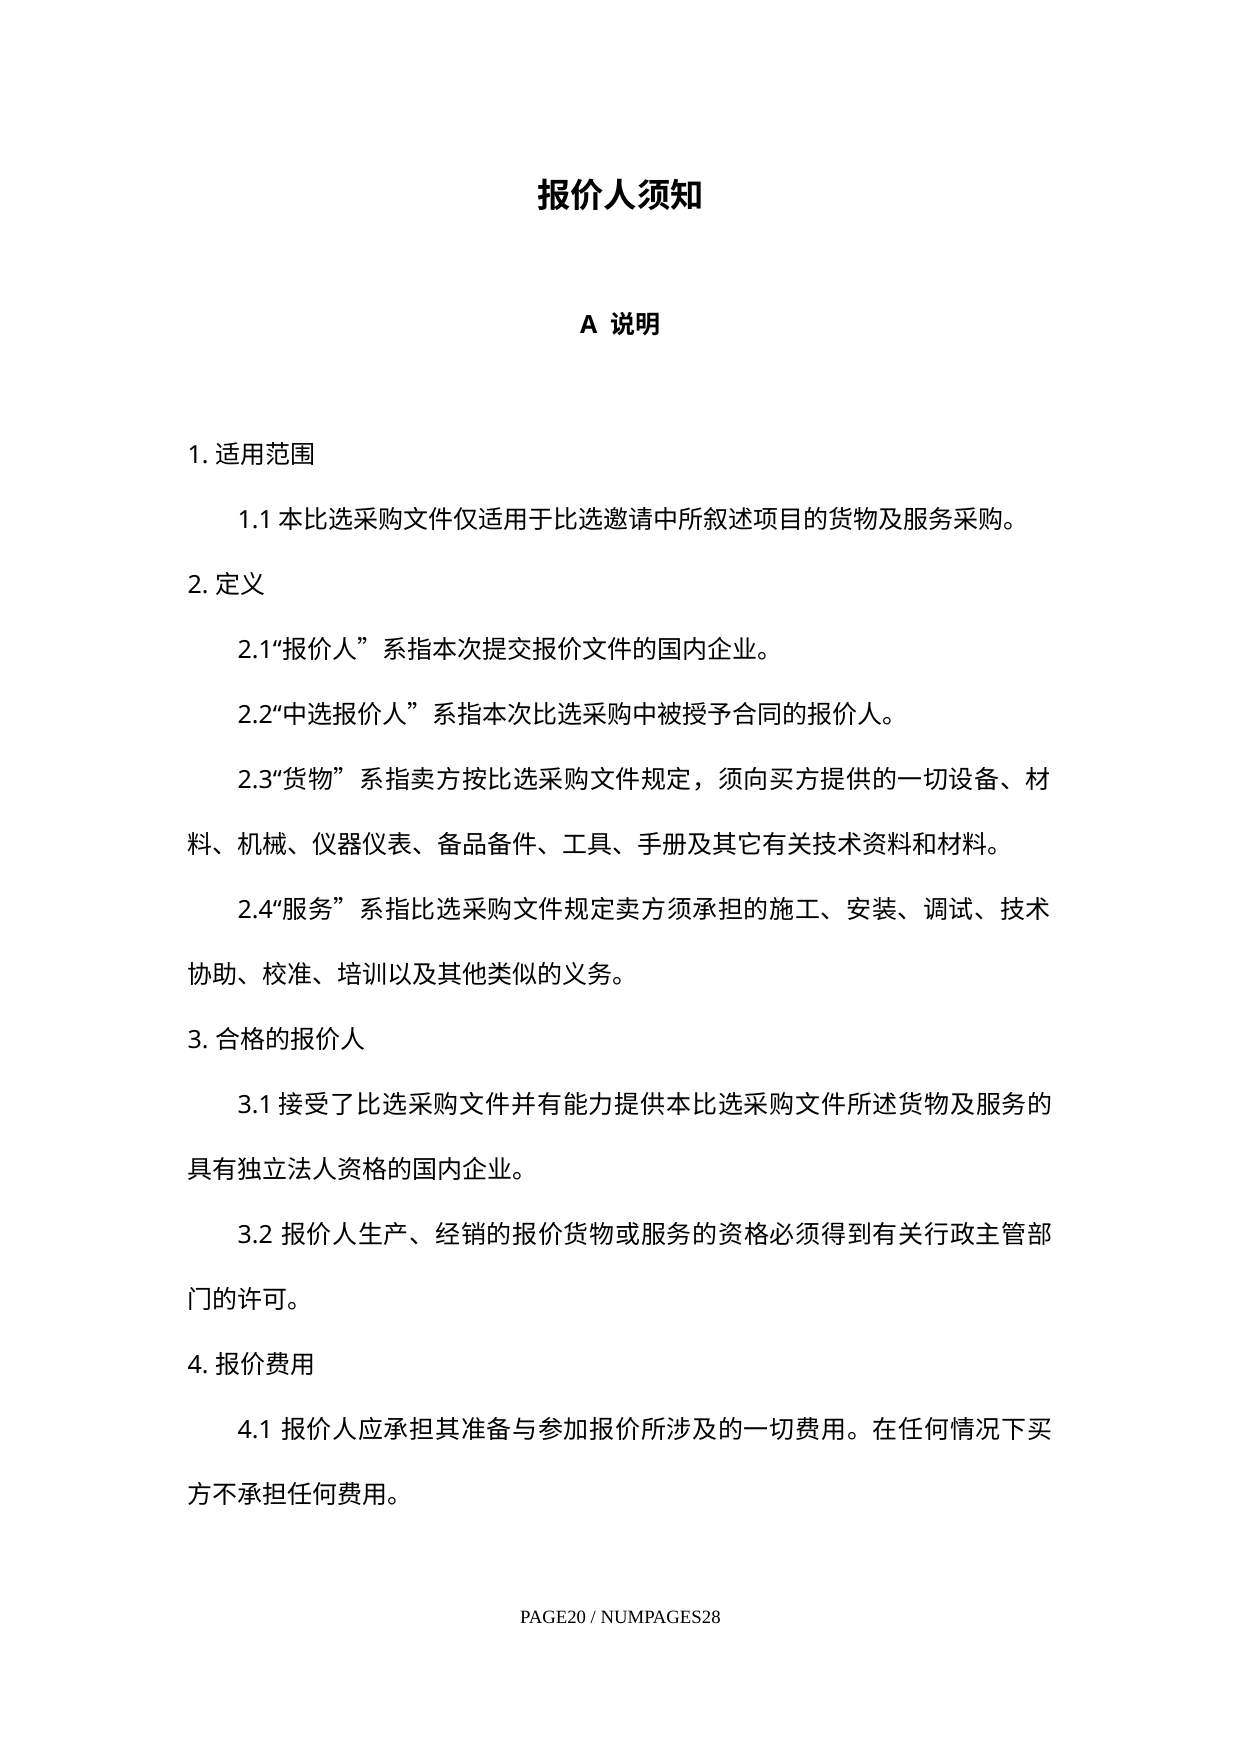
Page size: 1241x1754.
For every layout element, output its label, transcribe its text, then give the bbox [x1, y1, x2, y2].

text 2.2“中选报价人”系指本次比选采购中被授予合同的报价人。 [187, 680, 1053, 745]
text 4. 报价费用 [187, 1330, 1053, 1395]
text 3.2 报价人生产、经销的报价货物或服务的资格必须得到有关行政主管部门的许可。 [187, 1200, 1053, 1330]
text 2. 定义 [187, 550, 1053, 615]
text 3. 合格的报价人 [187, 1005, 1053, 1070]
text 1. 适用范围 [187, 420, 1053, 485]
text 3.1接受了比选采购文件并有能力提供本比选采购文件所述货物及服务的具有独立法人资格的国内企业。 [187, 1070, 1053, 1200]
text 1.1本比选采购文件仅适用于比选邀请中所叙述项目的货物及服务采购。 [187, 485, 1053, 550]
text 2.3“货物”系指卖方按比选采购文件规定，须向买方提供的一切设备、材料、机械、仪器仪表、备品备件、工具、手册及其它有关技术资料和材料。 [187, 745, 1053, 875]
text 2.1“报价人”系指本次提交报价文件的国内企业。 [187, 615, 1053, 680]
text 2.4“服务”系指比选采购文件规定卖方须承担的施工、安装、调试、技术协助、校准、培训以及其他类似的义务。 [187, 875, 1053, 1005]
text 报价人须知 [187, 160, 1053, 225]
text A 说明 [187, 290, 1053, 355]
text 4.1 报价人应承担其准备与参加报价所涉及的一切费用。在任何情况下买方不承担任何费用。 [187, 1395, 1053, 1525]
